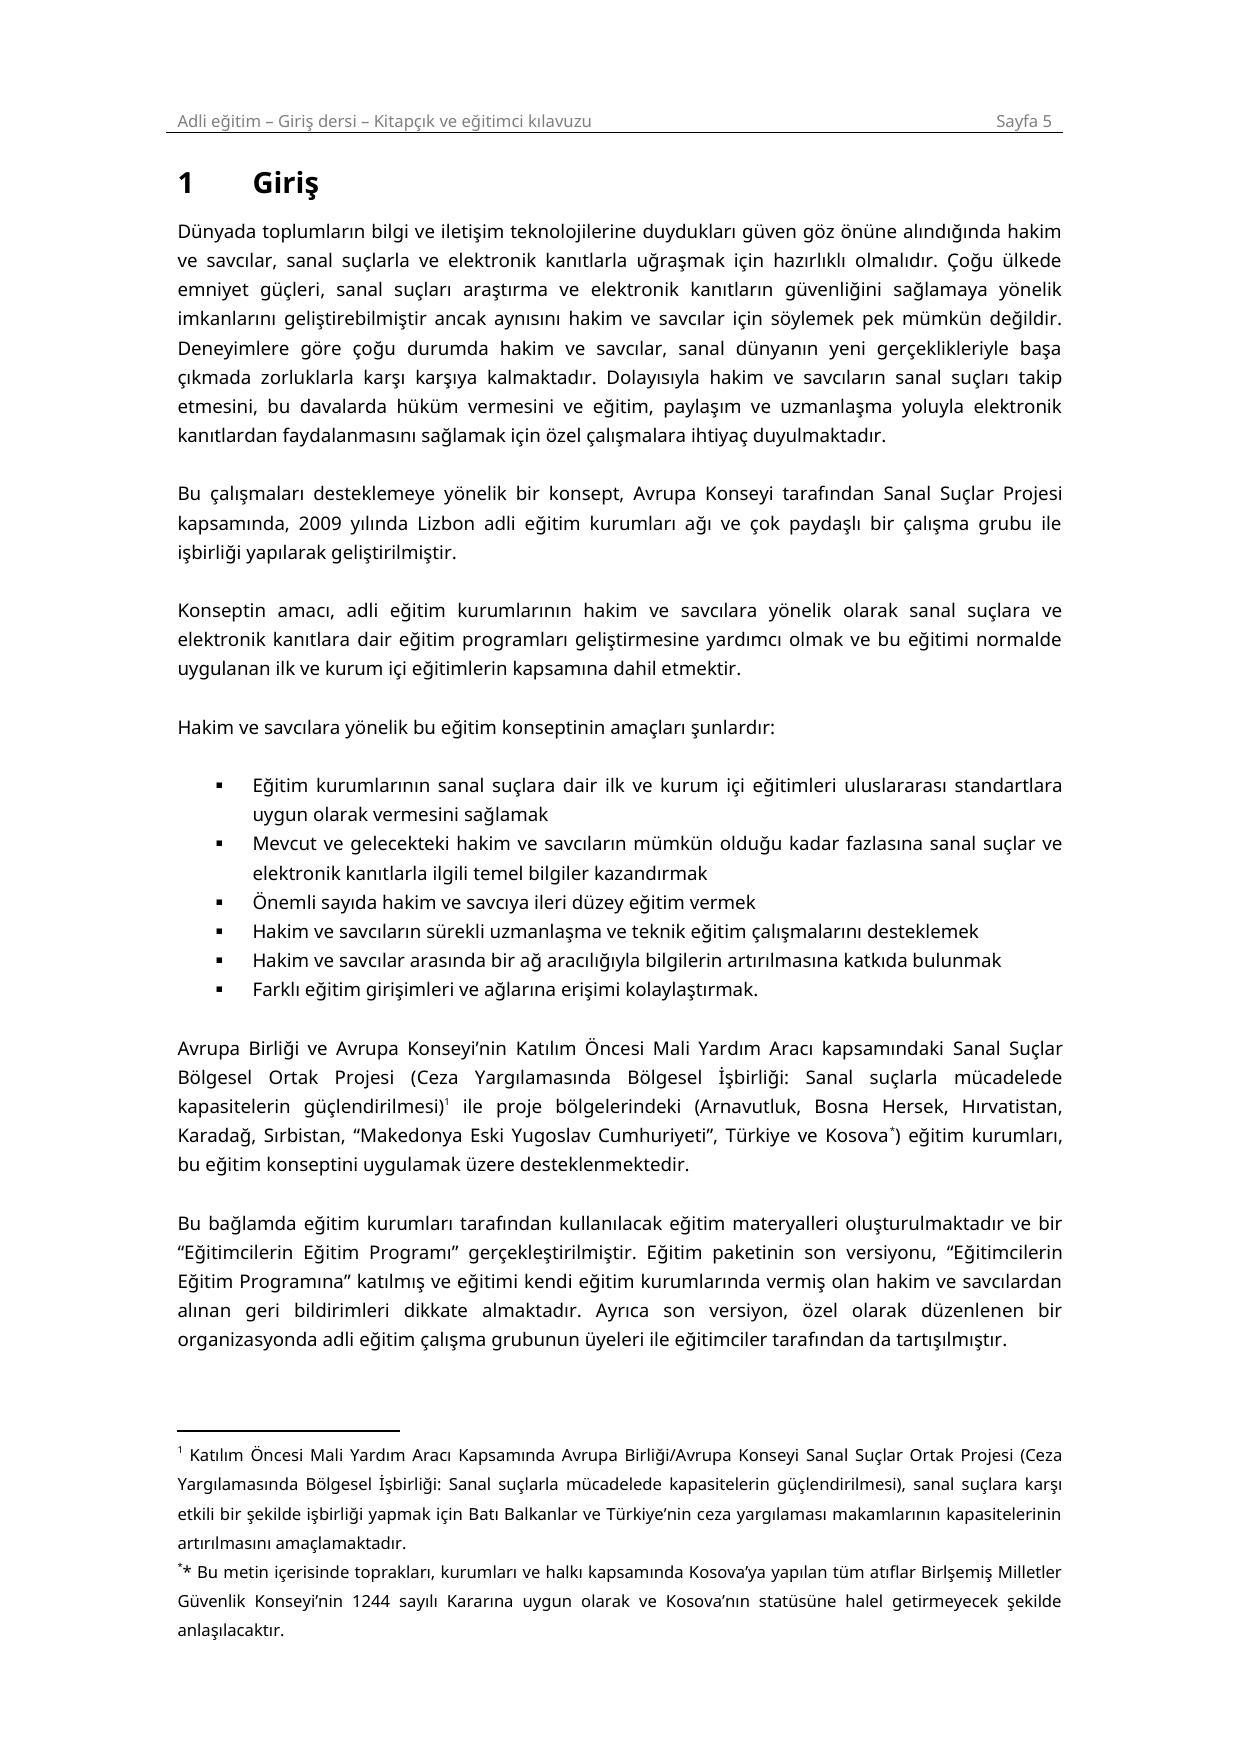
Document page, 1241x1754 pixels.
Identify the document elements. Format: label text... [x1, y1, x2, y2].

text Bu çalışmaları desteklemeye yönelik bir konsept, Avrupa Konseyi tarafından Sanal Suçlar Projesi kapsamında, 2009 yılında Lizbon adli eğitim kurumları ağı ve çok paydaşlı bir çalışma grubu ile işbirliği yapılarak geliştirilmiştir. [177, 477, 1063, 564]
text Dünyada toplumların bilgi ve iletişim teknolojilerine duydukları güven göz önüne alındığında hakim ve savcılar, sanal suçlarla ve elektronik kanıtlarla uğraşmak için hazırlıklı olmalıdır. Çoğu ülkede emniyet güçleri, sanal suçları araştırma ve elektronik kanıtların güvenliğini sağlamaya yönelik imkanlarını geliştirebilmiştir ancak aynısını hakim ve savcılar için söylemek pek mümkün değildir. Deneyimlere göre çoğu durumda hakim ve savcılar, sanal dünyanın yeni gerçeklikleriyle başa çıkmada zorluklarla karşı karşıya kalmaktadır. Dolayısıyla hakim ve savcıların sanal suçları takip etmesini, bu davalarda hüküm vermesini ve eğitim, paylaşım ve uzmanlaşma yoluyla elektronik kanıtlardan faydalanmasını sağlamak için özel çalışmalara ihtiyaç duyulmaktadır. [177, 214, 1063, 448]
text Konseptin amacı, adli eğitim kurumlarının hakim ve savcılara yönelik olarak sanal suçlara ve elektronik kanıtlara dair eğitim programları geliştirmesine yardımcı olmak ve bu eğitimi normalde uygulanan ilk ve kurum içi eğitimlerin kapsamına dahil etmektir. [177, 594, 1063, 681]
text Avrupa Birliği ve Avrupa Konseyi’nin Katılım Öncesi Mali Yardım Aracı kapsamındaki Sanal Suçlar Bölgesel Ortak Projesi (Ceza Yargılamasında Bölgesel İşbirliği: Sanal suçlarla mücadelede kapasitelerin güçlendirilmesi) ile proje bölgelerindeki (Arnavutluk, Bosna Hersek, Hırvatistan, Karadağ, Sırbistan, “Makedonya Eski Yugoslav Cumhuriyeti”, Türkiye ve Kosova*) eğitim kurumları, bu eğitim konseptini uygulamak üzere desteklenmektedir. [177, 1031, 1063, 1177]
text Önemli sayıda hakim ve savcıya ileri düzey eğitim vermek [215, 885, 1063, 914]
text Hakim ve savcılara yönelik bu eğitim konseptinin amaçları şunlardır: [177, 710, 1063, 739]
text Bu bağlamda eğitim kurumları tarafından kullanılacak eğitim materyalleri oluşturulmaktadır ve bir “Eğitimcilerin Eğitim Programı” gerçekleştirilmiştir. Eğitim paketinin son versiyonu, “Eğitimcilerin Eğitim Programına” katılmış ve eğitimi kendi eğitim kurumlarında vermiş olan hakim ve savcılardan alınan geri bildirimleri dikkate almaktadır. Ayrıca son versiyon, özel olarak düzenlenen bir organizasyonda adli eğitim çalışma grubunun üyeleri ile eğitimciler tarafından da tartışılmıştır. [177, 1206, 1063, 1352]
subtitle 1 Giriş [177, 162, 1071, 202]
text Farklı eğitim girişimleri ve ağlarına erişimi kolaylaştırmak. [215, 973, 1063, 1002]
text Hakim ve savcılar arasında bir ağ aracılığıyla bilgilerin artırılmasına katkıda bulunmak [215, 944, 1063, 973]
text Hakim ve savcıların sürekli uzmanlaşma ve teknik eğitim çalışmalarını desteklemek [215, 914, 1063, 944]
text Eğitim kurumlarının sanal suçlara dair ilk ve kurum içi eğitimleri uluslararası standartlara uygun olarak vermesini sağlamak [215, 769, 1063, 827]
text Mevcut ve gelecekteki hakim ve savcıların mümkün olduğu kadar fazlasına sanal suçlar ve elektronik kanıtlarla ilgili temel bilgiler kazandırmak [215, 827, 1063, 885]
